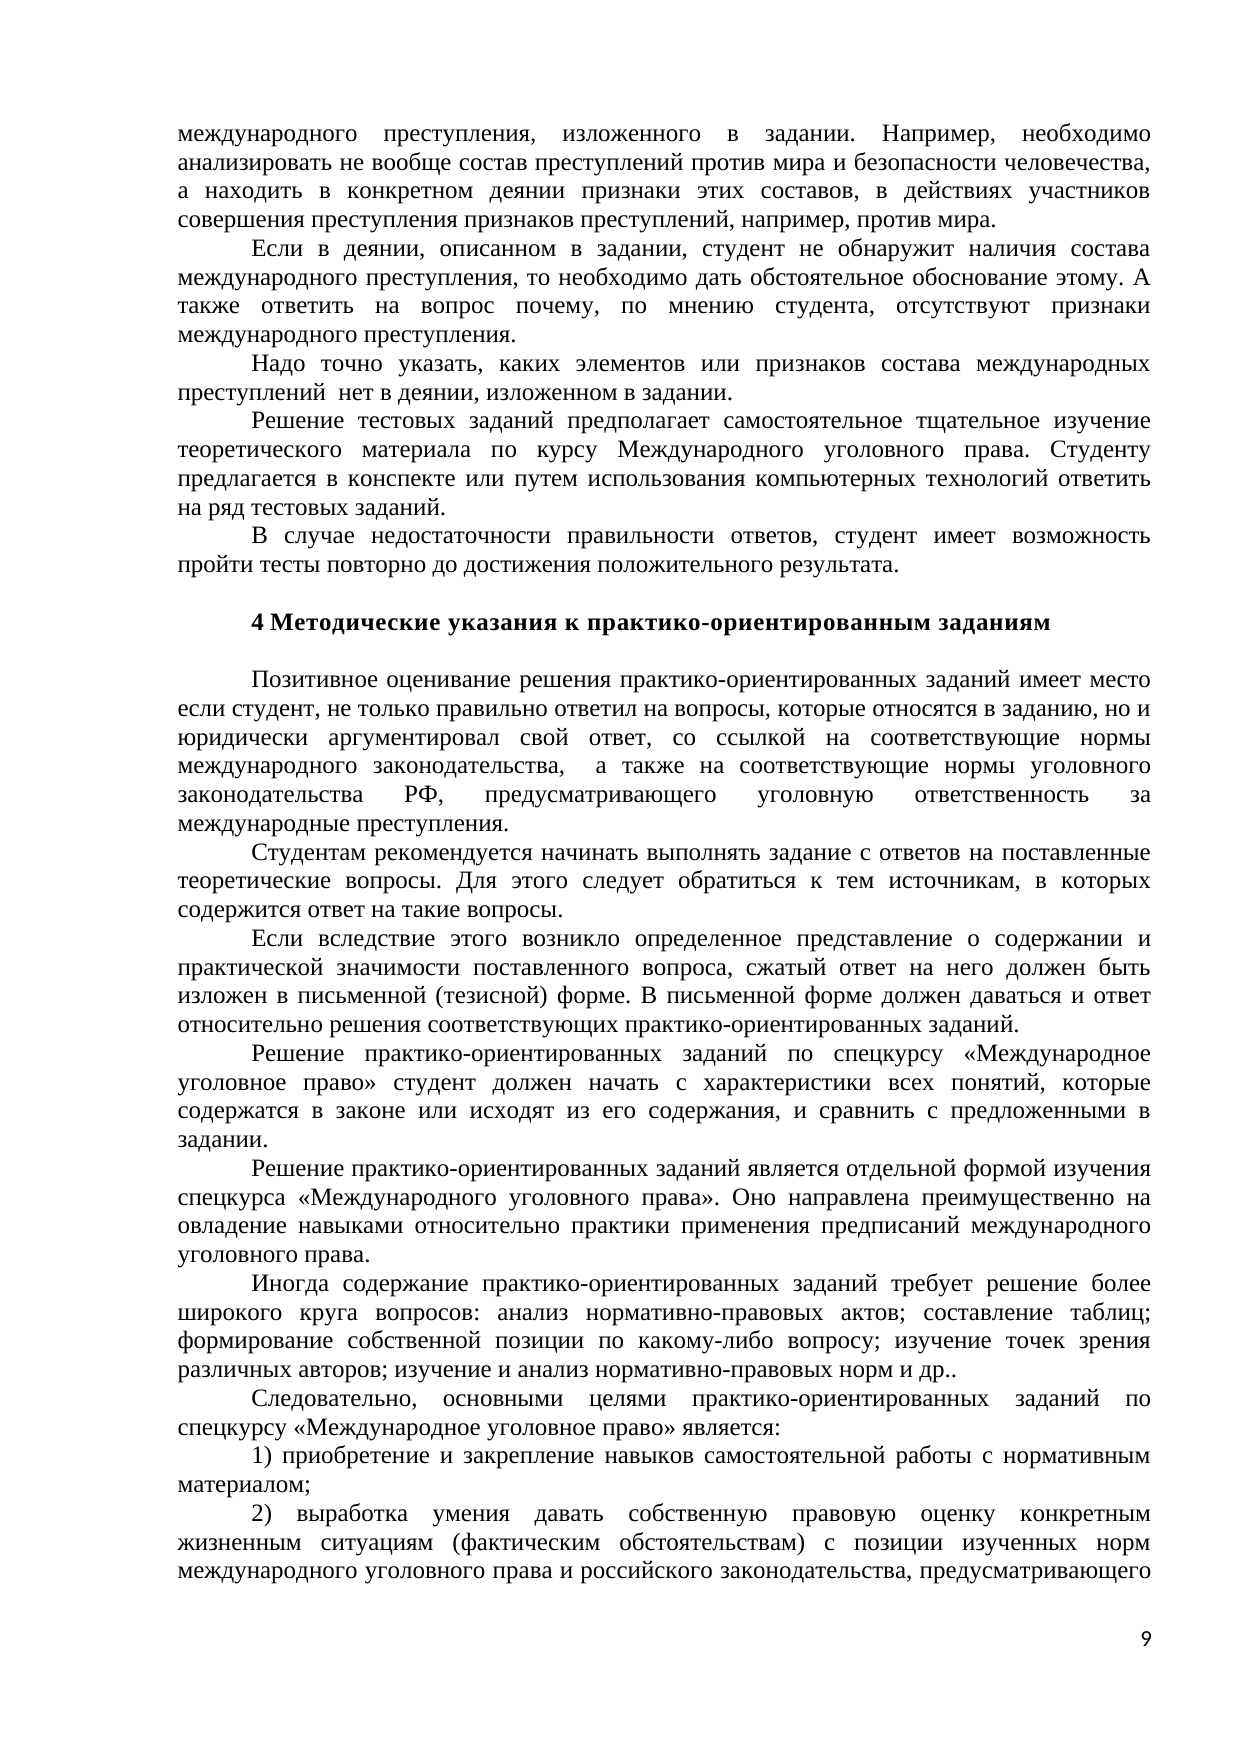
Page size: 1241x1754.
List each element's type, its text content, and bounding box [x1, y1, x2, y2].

text Студентам рекомендуется начинать выполнять задание с ответов на поставленные теоретические вопросы. Для этого следует обратиться к тем источникам, в которых содержится ответ на такие вопросы. [177, 837, 1152, 923]
text Следовательно, основными целями практико-ориентированных заданий по спецкурсу «Международное уголовное право» является: [177, 1383, 1152, 1441]
text Решение практико-ориентированных заданий является отдельной формой изучения спецкурса «Международного уголовного права». Оно направлена преимущественно на овладение навыками относительно практики применения предписаний международного уголовного права. [177, 1153, 1152, 1268]
text Решение практико-ориентированных заданий по спецкурсу «Международное уголовное право» студент должен начать с характеристики всех понятий, которые содержатся в законе или исходят из его содержания, и сравнить с предложенными в задании. [177, 1038, 1152, 1153]
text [177, 118, 1152, 233]
text 4 Методические указания к практико-ориентированным заданиям [177, 607, 1152, 636]
text Если вследствие этого возникло определенное представление о содержании и практической значимости поставленного вопроса, сжатый ответ на него должен быть изложен в письменной (тезисной) форме. В письменной форме должен даваться и ответ относительно решения соответствующих практико-ориентированных заданий. [177, 923, 1152, 1038]
text 1) приобретение и закрепление навыков самостоятельной работы с нормативным материалом; [177, 1441, 1152, 1498]
text Позитивное оценивание решения практико-ориентированных заданий имеет место если студент, не только правильно ответил на вопросы, которые относятся в заданию, но и юридически аргументировал свой ответ, со ссылкой на соответствующие нормы международного законодательства, а также на соответствующие нормы уголовного законодательства РФ, предусматривающего уголовную ответственность за международные преступления. [177, 664, 1152, 837]
text Надо точно указать, каких элементов или признаков состава международных преступлений нет в деянии, изложенном в задании. [177, 348, 1152, 406]
text Иногда содержание практико-ориентированных заданий требует решение более широкого круга вопросов: анализ нормативно-правовых актов; составление таблиц; формирование собственной позиции по какому-либо вопросу; изучение точек зрения различных авторов; изучение и анализ нормативно-правовых норм и др.. [177, 1268, 1152, 1383]
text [177, 1498, 1152, 1584]
text В случае недостаточности правильности ответов, студент имеет возможность пройти тесты повторно до достижения положительного результата. [177, 521, 1152, 578]
text Если в деянии, описанном в задании, студент не обнаружит наличия состава международного преступления, то необходимо дать обстоятельное обоснование этому. А также ответить на вопрос почему, по мнению студента, отсутствуют признаки международного преступления. [177, 233, 1152, 348]
text Решение тестовых заданий предполагает самостоятельное тщательное изучение теоретического материала по курсу Международного уголовного права. Студенту предлагается в конспекте или путем использования компьютерных технологий ответить на ряд тестовых заданий. [177, 406, 1152, 521]
